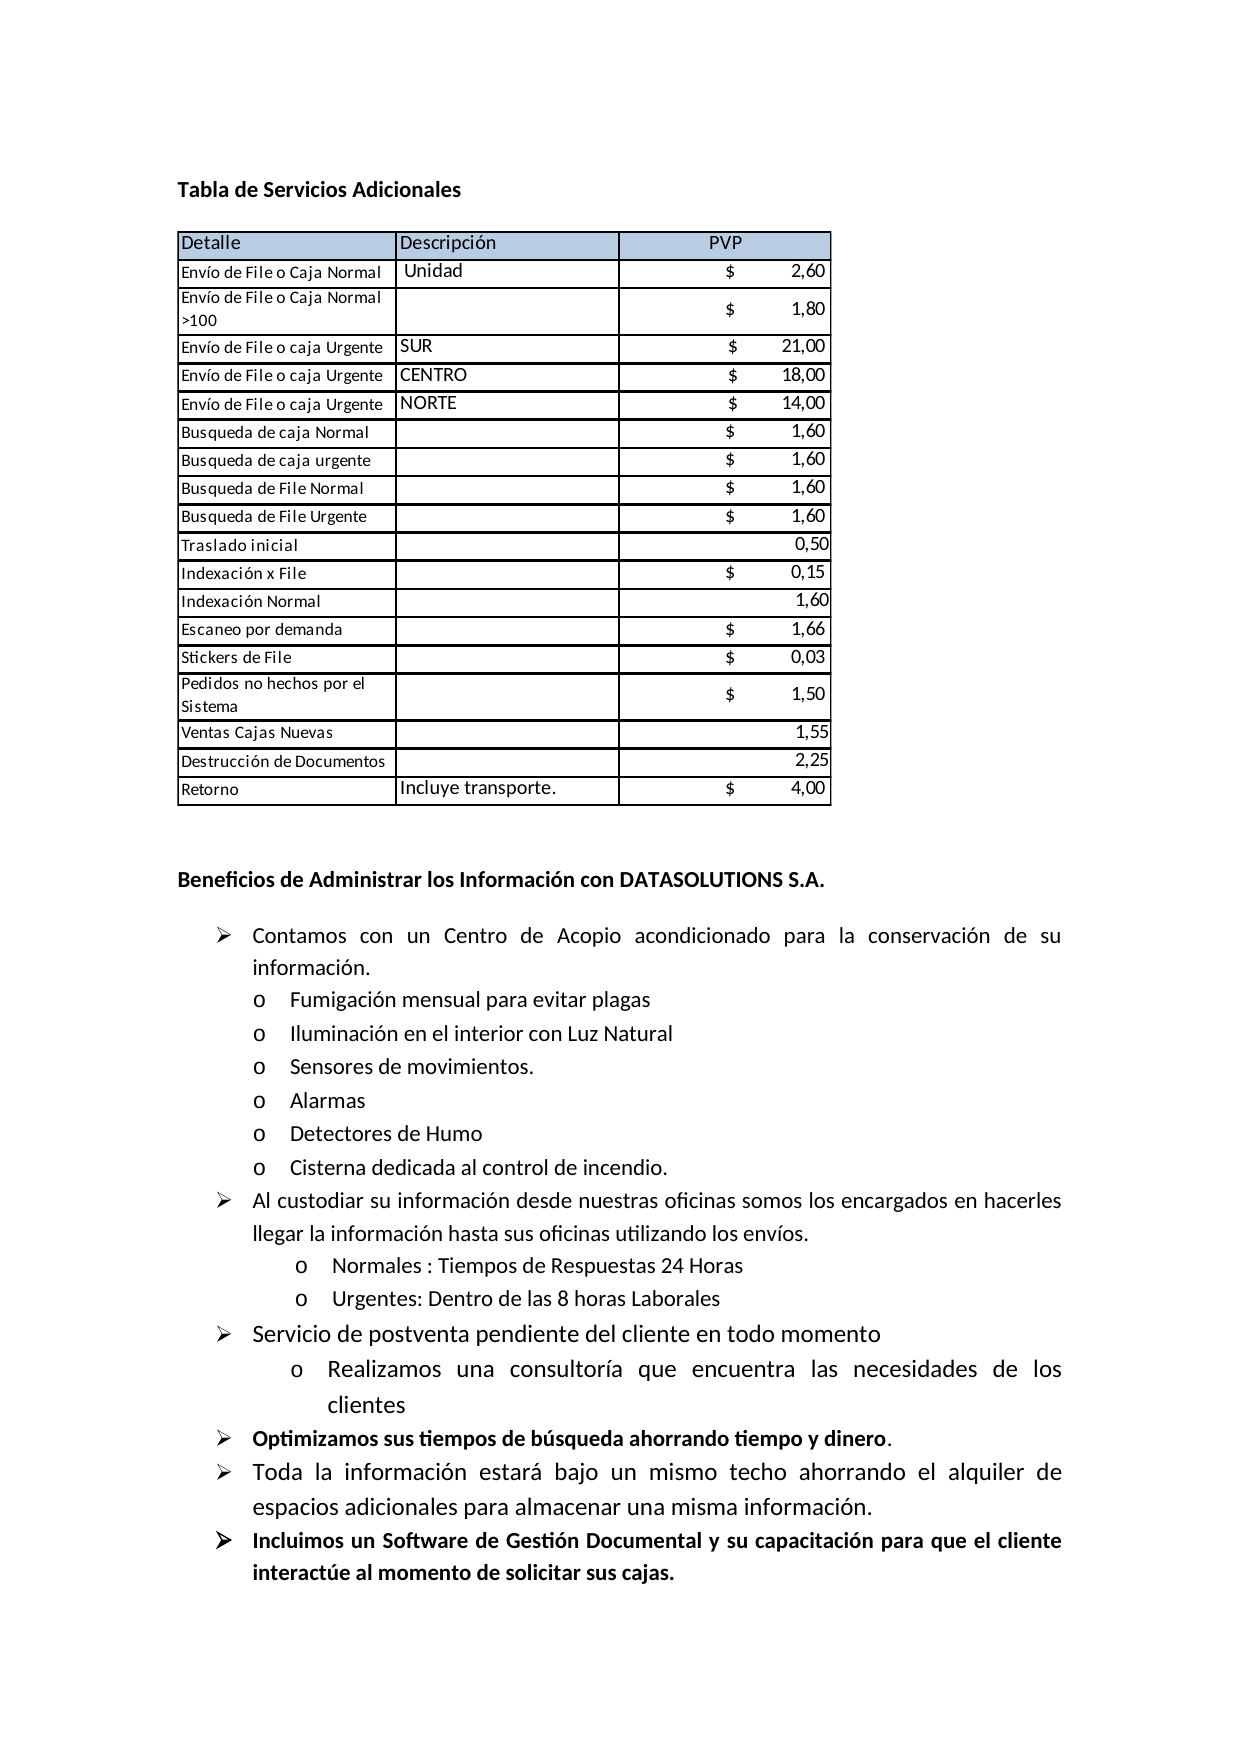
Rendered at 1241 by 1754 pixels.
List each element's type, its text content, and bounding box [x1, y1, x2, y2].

text Beneficios de Administrar los Información con DATASOLUTIONS S.A. [177, 865, 1063, 893]
list Incluimos un Software de Gestión Documental y su capacitación para que el cliente interactúe al momento de solicitar sus cajas. [215, 1526, 1063, 1586]
list Servicio de postventa pendiente del cliente en todo momento [215, 1318, 1063, 1349]
list Optimizamos sus tiempos de búsqueda ahorrando tiempo y dinero. [215, 1424, 1063, 1452]
list Realizamos una consultoría que encuentra las necesidades de los clientes [290, 1353, 1063, 1419]
list Contamos con un Centro de Acopio acondicionado para la conservación de su información. [215, 921, 1063, 981]
list Fumigación mensual para evitar plagas [252, 985, 1063, 1014]
list Toda la información estará bajo un mismo techo ahorrando el alquiler de espacios adicionales para almacenar una misma información. [215, 1456, 1063, 1521]
list Detectores de Humo [252, 1119, 1063, 1149]
list Al custodiar su información desde nuestras oficinas somos los encargados en hacerles llegar la información hasta sus oficinas utilizando los envíos. [215, 1187, 1063, 1247]
list Urgentes: Dentro de las 8 horas Laborales [294, 1284, 1063, 1314]
list Sensores de movimientos. [252, 1052, 1063, 1082]
list Iluminación en el interior con Luz Natural [252, 1019, 1063, 1048]
text Tabla de Servicios Adicionales [177, 176, 1063, 204]
list Cisterna dedicada al control de incendio. [252, 1153, 1063, 1182]
list Alarmas [252, 1086, 1063, 1115]
list Normales : Tiempos de Respuestas 24 Horas [294, 1251, 1063, 1280]
